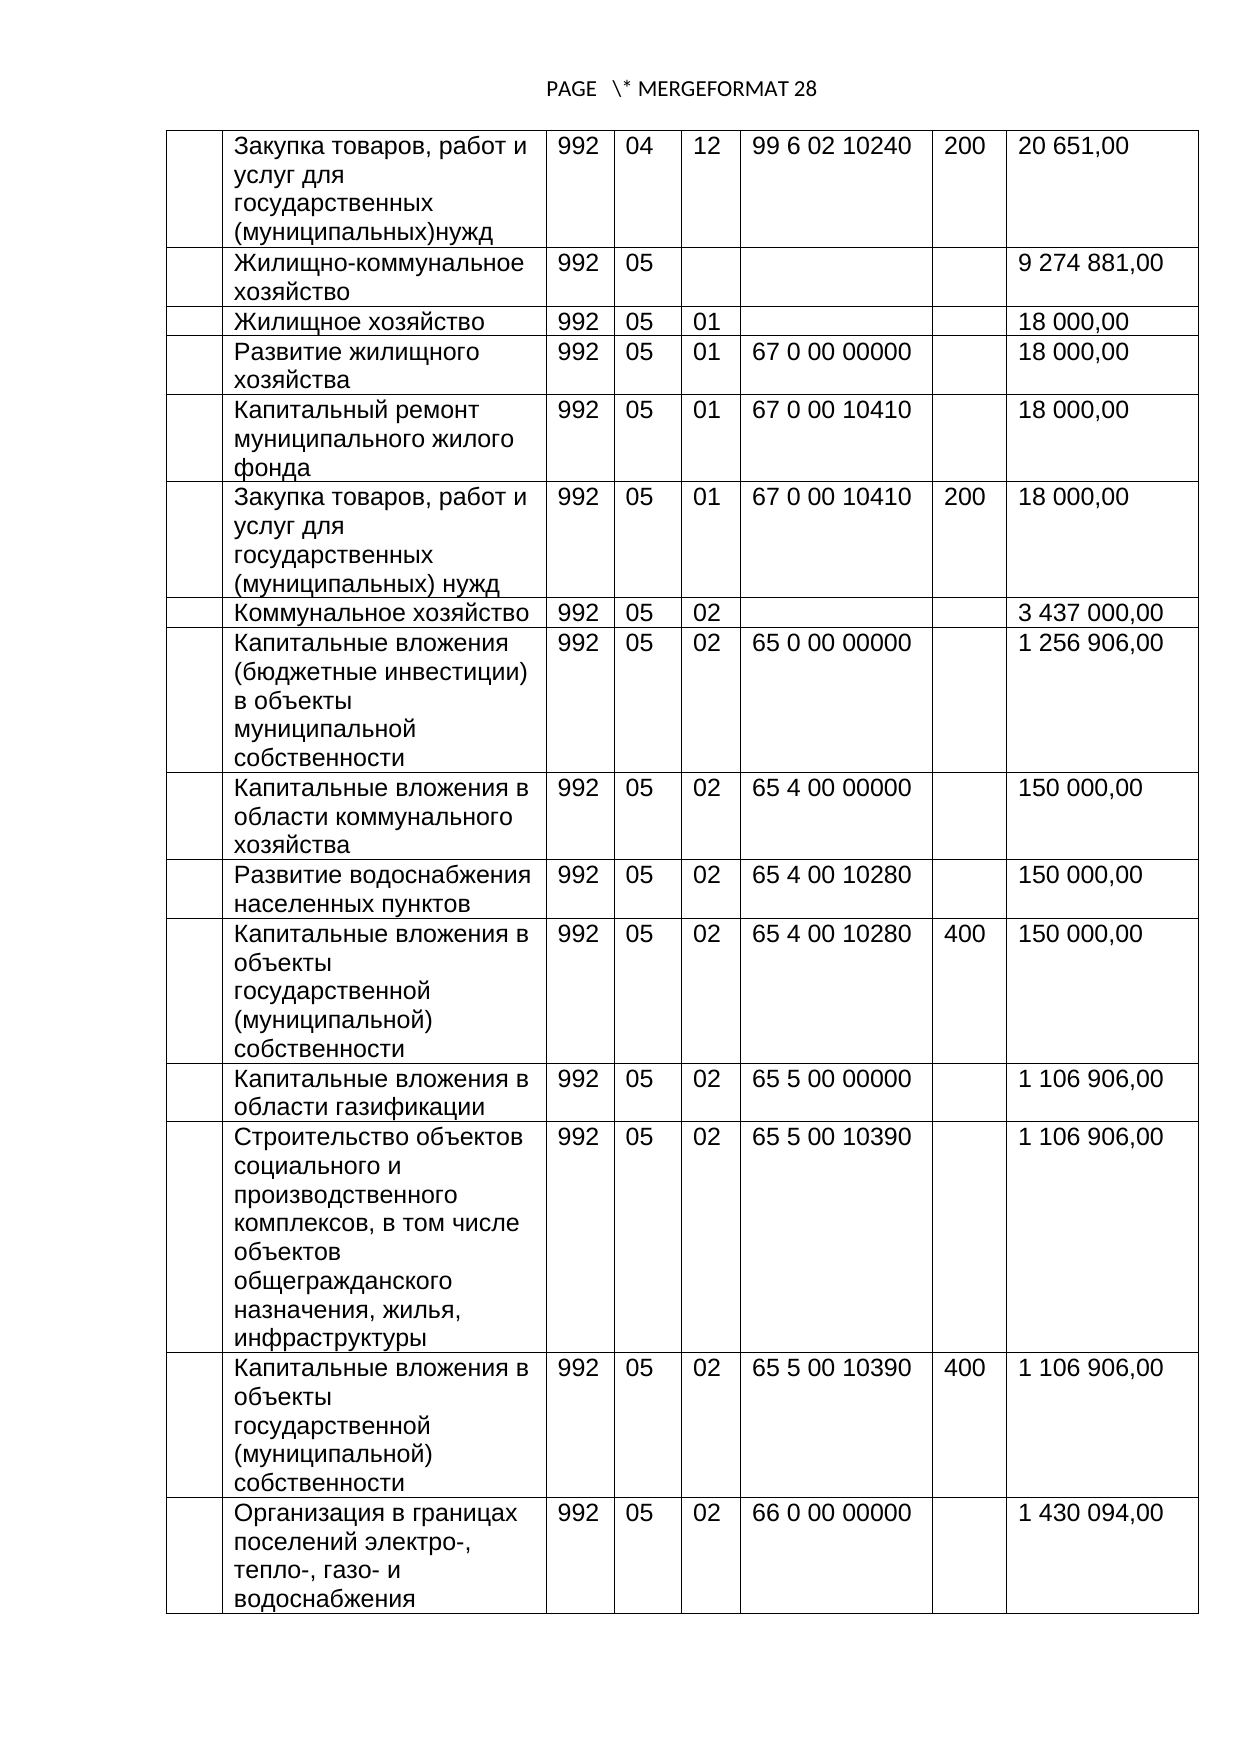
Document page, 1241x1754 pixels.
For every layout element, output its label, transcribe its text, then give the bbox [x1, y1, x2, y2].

table_cell [933, 773, 1006, 859]
table_cell [167, 598, 222, 627]
table_cell 65 4 00 00000 [741, 773, 932, 859]
table_cell 200 [933, 482, 1006, 597]
table_cell Капитальные вложения в объекты государственной (муниципальной) собственности [223, 1353, 546, 1497]
table_cell 02 [682, 860, 740, 918]
table_cell 05 [615, 919, 681, 1062]
table_cell [682, 248, 740, 306]
table_cell 02 [682, 919, 740, 1062]
table_cell 150 000,00 [1007, 773, 1198, 859]
table_cell 992 [547, 919, 614, 1062]
table_cell 992 [547, 628, 614, 772]
table_cell [167, 919, 222, 1062]
table_cell [933, 1122, 1006, 1352]
table_cell Капитальные вложения (бюджетные инвестиции) в объекты муниципальной собственности [223, 628, 546, 772]
table_cell 65 5 00 10390 [741, 1122, 932, 1352]
table_cell [167, 1353, 222, 1497]
table_cell 02 [682, 628, 740, 772]
table_cell 05 [615, 482, 681, 597]
table_cell 150 000,00 [1007, 919, 1198, 1062]
table_cell 05 [615, 307, 681, 335]
table_cell 992 [547, 1353, 614, 1497]
table_cell Коммунальное хозяйство [223, 598, 546, 627]
table_cell 1 106 906,00 [1007, 1122, 1198, 1352]
table_cell [933, 860, 1006, 918]
table_cell Развитие водоснабжения населенных пунктов [223, 860, 546, 918]
table_cell 04 [615, 131, 681, 247]
table_cell [167, 482, 222, 597]
table_cell 1 256 906,00 [1007, 628, 1198, 772]
table_cell Капитальный ремонт муниципального жилого фонда [223, 395, 546, 481]
table_cell Развитие жилищного хозяйства [223, 336, 546, 394]
table_cell 01 [682, 482, 740, 597]
table_cell [933, 336, 1006, 394]
table_cell 18 000,00 [1007, 336, 1198, 394]
table_cell [741, 598, 932, 627]
table_cell 18 000,00 [1007, 307, 1198, 335]
table_cell Жилищно-коммунальное хозяйство [223, 248, 546, 306]
table_cell Строительство объектов социального и производственного комплексов, в том числе объектов общегражданского назначения, жилья, инфраструктуры [223, 1122, 546, 1352]
table_cell Капитальные вложения в области коммунального хозяйства [223, 773, 546, 859]
table_cell 05 [615, 628, 681, 772]
table_cell 67 0 00 10410 [741, 482, 932, 597]
table_cell [933, 628, 1006, 772]
table_cell 18 000,00 [1007, 395, 1198, 481]
table_cell [167, 395, 222, 481]
table_cell Капитальные вложения в области газификации [223, 1064, 546, 1121]
table_cell 05 [615, 598, 681, 627]
table_cell 65 0 00 00000 [741, 628, 932, 772]
table_cell 02 [682, 1498, 740, 1613]
table_cell [167, 336, 222, 394]
table_cell 992 [547, 307, 614, 335]
table_cell [741, 307, 932, 335]
table_cell 02 [682, 773, 740, 859]
table_cell [933, 248, 1006, 306]
table_cell [167, 773, 222, 859]
table_cell 992 [547, 248, 614, 306]
table_cell 05 [615, 248, 681, 306]
table_cell [167, 628, 222, 772]
table_cell 02 [682, 1064, 740, 1121]
table_cell 65 4 00 10280 [741, 860, 932, 918]
table_cell 65 5 00 00000 [741, 1064, 932, 1121]
table_cell 01 [682, 307, 740, 335]
table_cell Закупка товаров, работ и услуг для государственных (муниципальных)нужд [223, 131, 546, 247]
table_cell 67 0 00 10410 [741, 395, 932, 481]
table_cell 992 [547, 860, 614, 918]
table_cell 65 4 00 10280 [741, 919, 932, 1062]
table_cell 02 [682, 598, 740, 627]
table_cell [167, 1122, 222, 1352]
table_cell 150 000,00 [1007, 860, 1198, 918]
table_cell [933, 1498, 1006, 1613]
table_cell 05 [615, 773, 681, 859]
table_cell [933, 598, 1006, 627]
table_cell [167, 860, 222, 918]
table_cell 992 [547, 336, 614, 394]
table_cell 992 [547, 1122, 614, 1352]
table_cell 1 106 906,00 [1007, 1353, 1198, 1497]
table_cell 66 0 00 00000 [741, 1498, 932, 1613]
table_cell 1 106 906,00 [1007, 1064, 1198, 1121]
table_cell 02 [682, 1353, 740, 1497]
table_cell 05 [615, 395, 681, 481]
table_cell [933, 1064, 1006, 1121]
table_cell Жилищное хозяйство [223, 307, 546, 335]
table_cell 05 [615, 1498, 681, 1613]
table_cell 02 [682, 1122, 740, 1352]
table_cell 65 5 00 10390 [741, 1353, 932, 1497]
table_cell [741, 248, 932, 306]
table_cell 3 437 000,00 [1007, 598, 1198, 627]
table_cell 99 6 02 10240 [741, 131, 932, 247]
table_cell 12 [682, 131, 740, 247]
table_cell Капитальные вложения в объекты государственной (муниципальной) собственности [223, 919, 546, 1062]
table_cell Закупка товаров, работ и услуг для государственных (муниципальных) нужд [223, 482, 546, 597]
table_cell 992 [547, 131, 614, 247]
table_cell 20 651,00 [1007, 131, 1198, 247]
table_cell 200 [933, 131, 1006, 247]
table_cell [167, 1498, 222, 1613]
table_cell [933, 307, 1006, 335]
table_cell 18 000,00 [1007, 482, 1198, 597]
table_cell 992 [547, 1064, 614, 1121]
table_cell [933, 395, 1006, 481]
table_cell 992 [547, 482, 614, 597]
table_cell 400 [933, 1353, 1006, 1497]
table_cell 67 0 00 00000 [741, 336, 932, 394]
table_cell [167, 248, 222, 306]
table_cell 992 [547, 1498, 614, 1613]
table_cell 992 [547, 773, 614, 859]
table_cell 400 [933, 919, 1006, 1062]
table_cell [167, 1064, 222, 1121]
table_cell 05 [615, 336, 681, 394]
table_cell 01 [682, 395, 740, 481]
table_cell 05 [615, 1122, 681, 1352]
table_cell 9 274 881,00 [1007, 248, 1198, 306]
table_cell 05 [615, 1353, 681, 1497]
table_cell 01 [682, 336, 740, 394]
table_cell 05 [615, 1064, 681, 1121]
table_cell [223, 1498, 546, 1613]
table_cell 1 430 094,00 [1007, 1498, 1198, 1613]
table_cell 05 [615, 860, 681, 918]
table_cell [167, 131, 222, 247]
table_cell 992 [547, 395, 614, 481]
table_cell 992 [547, 598, 614, 627]
table_cell [167, 307, 222, 335]
